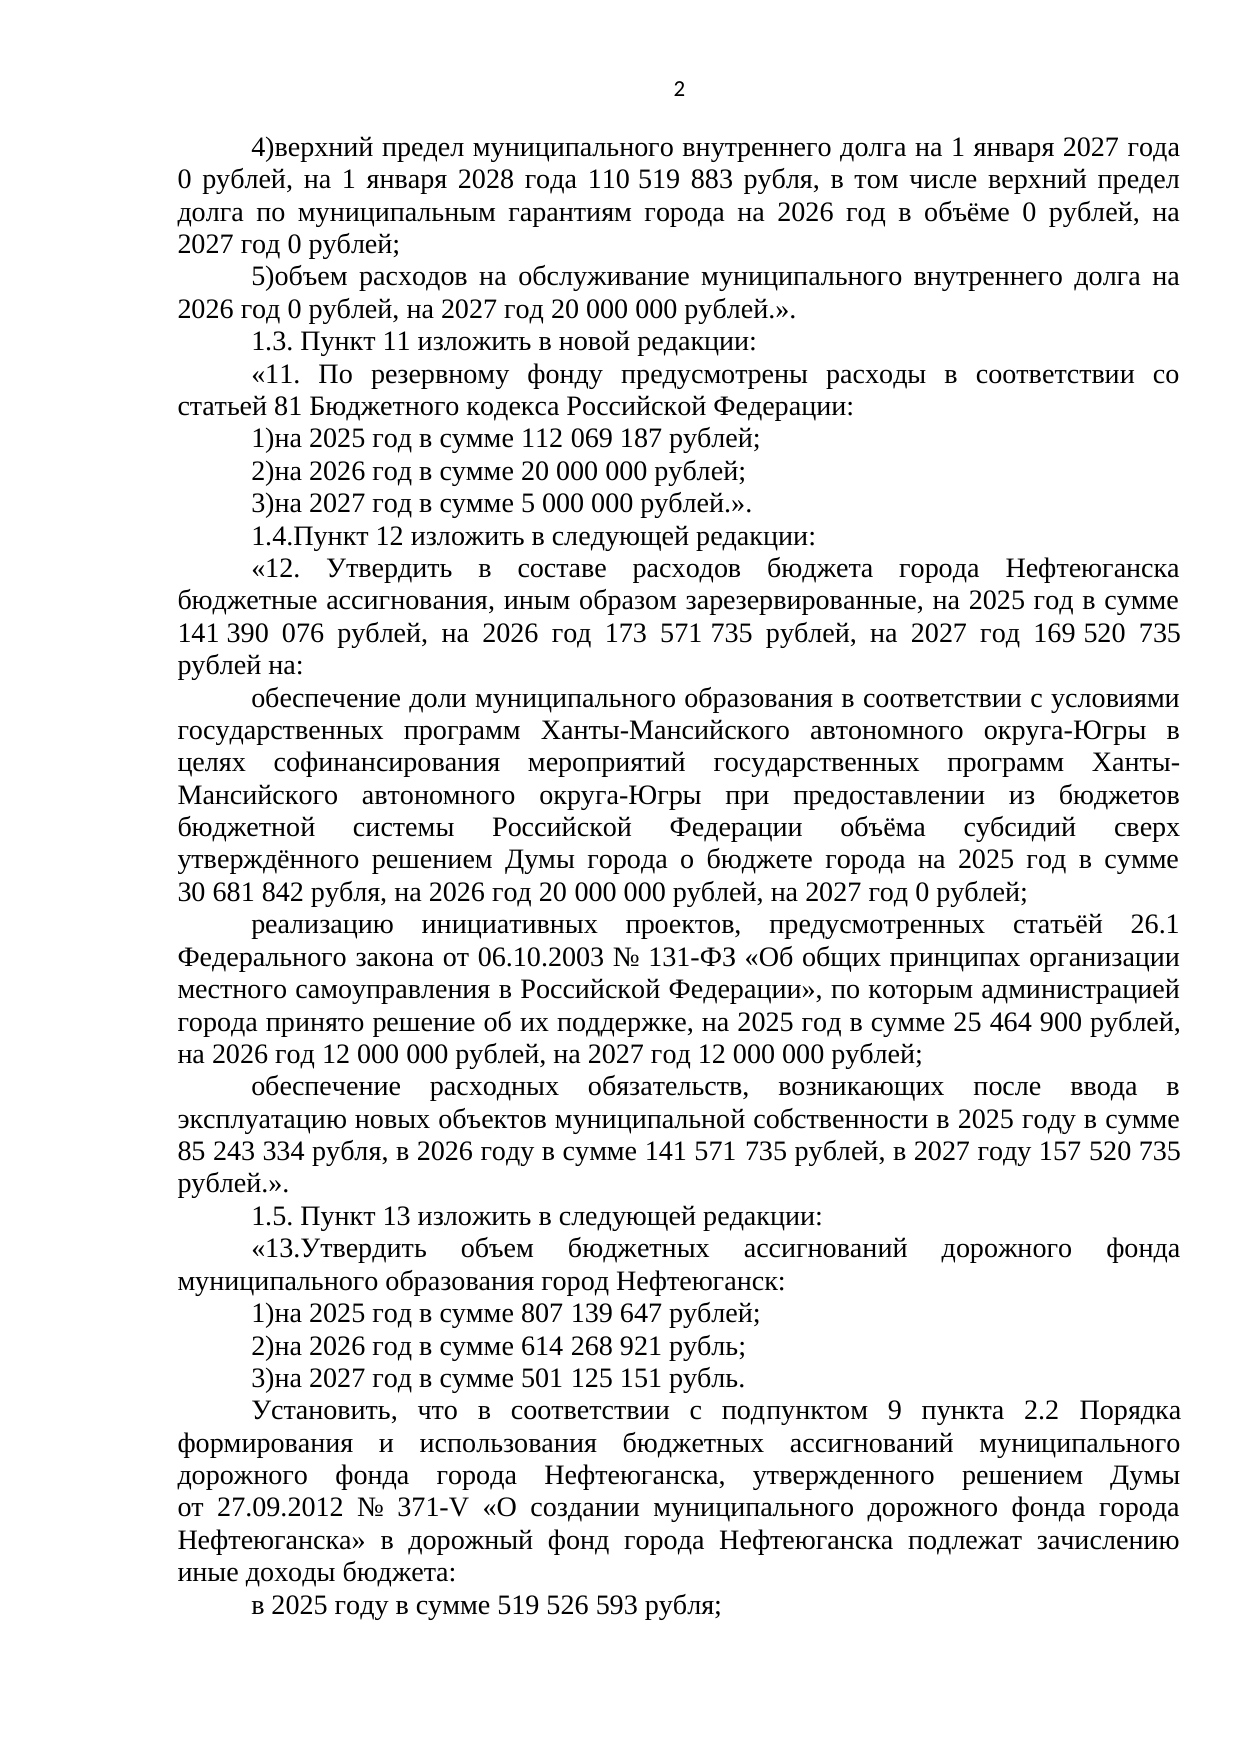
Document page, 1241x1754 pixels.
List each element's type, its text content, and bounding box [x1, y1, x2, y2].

text 2)на 2026 год в сумме 614 268 921 рубль; [177, 1328, 1181, 1361]
text обеспечение доли муниципального образования в соответствии с условиями государственных программ Ханты-Мансийского автономного округа-Югры в целях софинансирования мероприятий государственных программ Ханты-Мансийского автономного округа-Югры при предоставлении из бюджетов бюджетной системы Российской Федерации объёма субсидий сверх утверждённого решением Думы города о бюджете города на 2025 год в сумме 30 681 842 рубля, на 2026 год 20 000 000 рублей, на 2027 год 0 рублей; [177, 681, 1181, 907]
text 5)объем расходов на обслуживание муниципального внутреннего долга на 2026 год 0 рублей, на 2027 год 20 000 000 рублей.». [177, 259, 1181, 324]
text Установить, что в соответствии с подпунктом 9 пункта 2.2 Порядка формирования и использования бюджетных ассигнований муниципального дорожного фонда города Нефтеюганска, утвержденного решением Думы от 27.09.2012 № 371-V «О создании муниципального дорожного фонда города Нефтеюганска» в дорожный фонд города Нефтеюганска подлежат зачислению иные доходы бюджета: [177, 1393, 1181, 1588]
text обеспечение расходных обязательств, возникающих после ввода в эксплуатацию новых объектов муниципальной собственности в 2025 году в сумме 85 243 334 рубля, в 2026 году в сумме 141 571 735 рублей, в 2027 году 157 520 735 рублей.». [177, 1069, 1181, 1199]
text 1.4.Пункт 12 изложить в следующей редакции: [177, 519, 1181, 551]
text «13.Утвердить объем бюджетных ассигнований дорожного фонда муниципального образования город Нефтеюганск: [177, 1231, 1181, 1296]
text 4)верхний предел муниципального внутреннего долга на 1 января 2027 года 0 рублей, на 1 января 2028 года 110 519 883 рубля, в том числе верхний предел долга по муниципальным гарантиям города на 2026 год в объёме 0 рублей, на 2027 год 0 рублей; [177, 130, 1181, 259]
text 1)на 2025 год в сумме 807 139 647 рублей; [177, 1296, 1181, 1328]
text 1.3. Пункт 11 изложить в новой редакции: [177, 324, 1181, 357]
text 3)на 2027 год в сумме 5 000 000 рублей.». [177, 486, 1181, 519]
text «11. По резервному фонду предусмотрены расходы в соответствии со статьей 81 Бюджетного кодекса Российской Федерации: [177, 357, 1181, 421]
text 1)на 2025 год в сумме 112 069 187 рублей; [177, 421, 1181, 454]
text в 2025 году в сумме 519 526 593 рубля; [177, 1588, 1181, 1620]
text 3)на 2027 год в сумме 501 125 151 рубль. [177, 1361, 1181, 1393]
text «12. Утвердить в составе расходов бюджета города Нефтеюганска бюджетные ассигнования, иным образом зарезервированные, на 2025 год в сумме 141 390 076 рублей, на 2026 год 173 571 735 рублей, на 2027 год 169 520 735 рублей на: [177, 551, 1181, 681]
text реализацию инициативных проектов, предусмотренных статьёй 26.1 Федерального закона от 06.10.2003 № 131-ФЗ «Об общих принципах организации местного самоуправления в Российской Федерации», по которым администрацией города принято решение об их поддержке, на 2025 год в сумме 25 464 900 рублей, на 2026 год 12 000 000 рублей, на 2027 год 12 000 000 рублей; [177, 907, 1181, 1069]
text 1.5. Пункт 13 изложить в следующей редакции: [177, 1199, 1181, 1231]
text 2)на 2026 год в сумме 20 000 000 рублей; [177, 454, 1181, 486]
